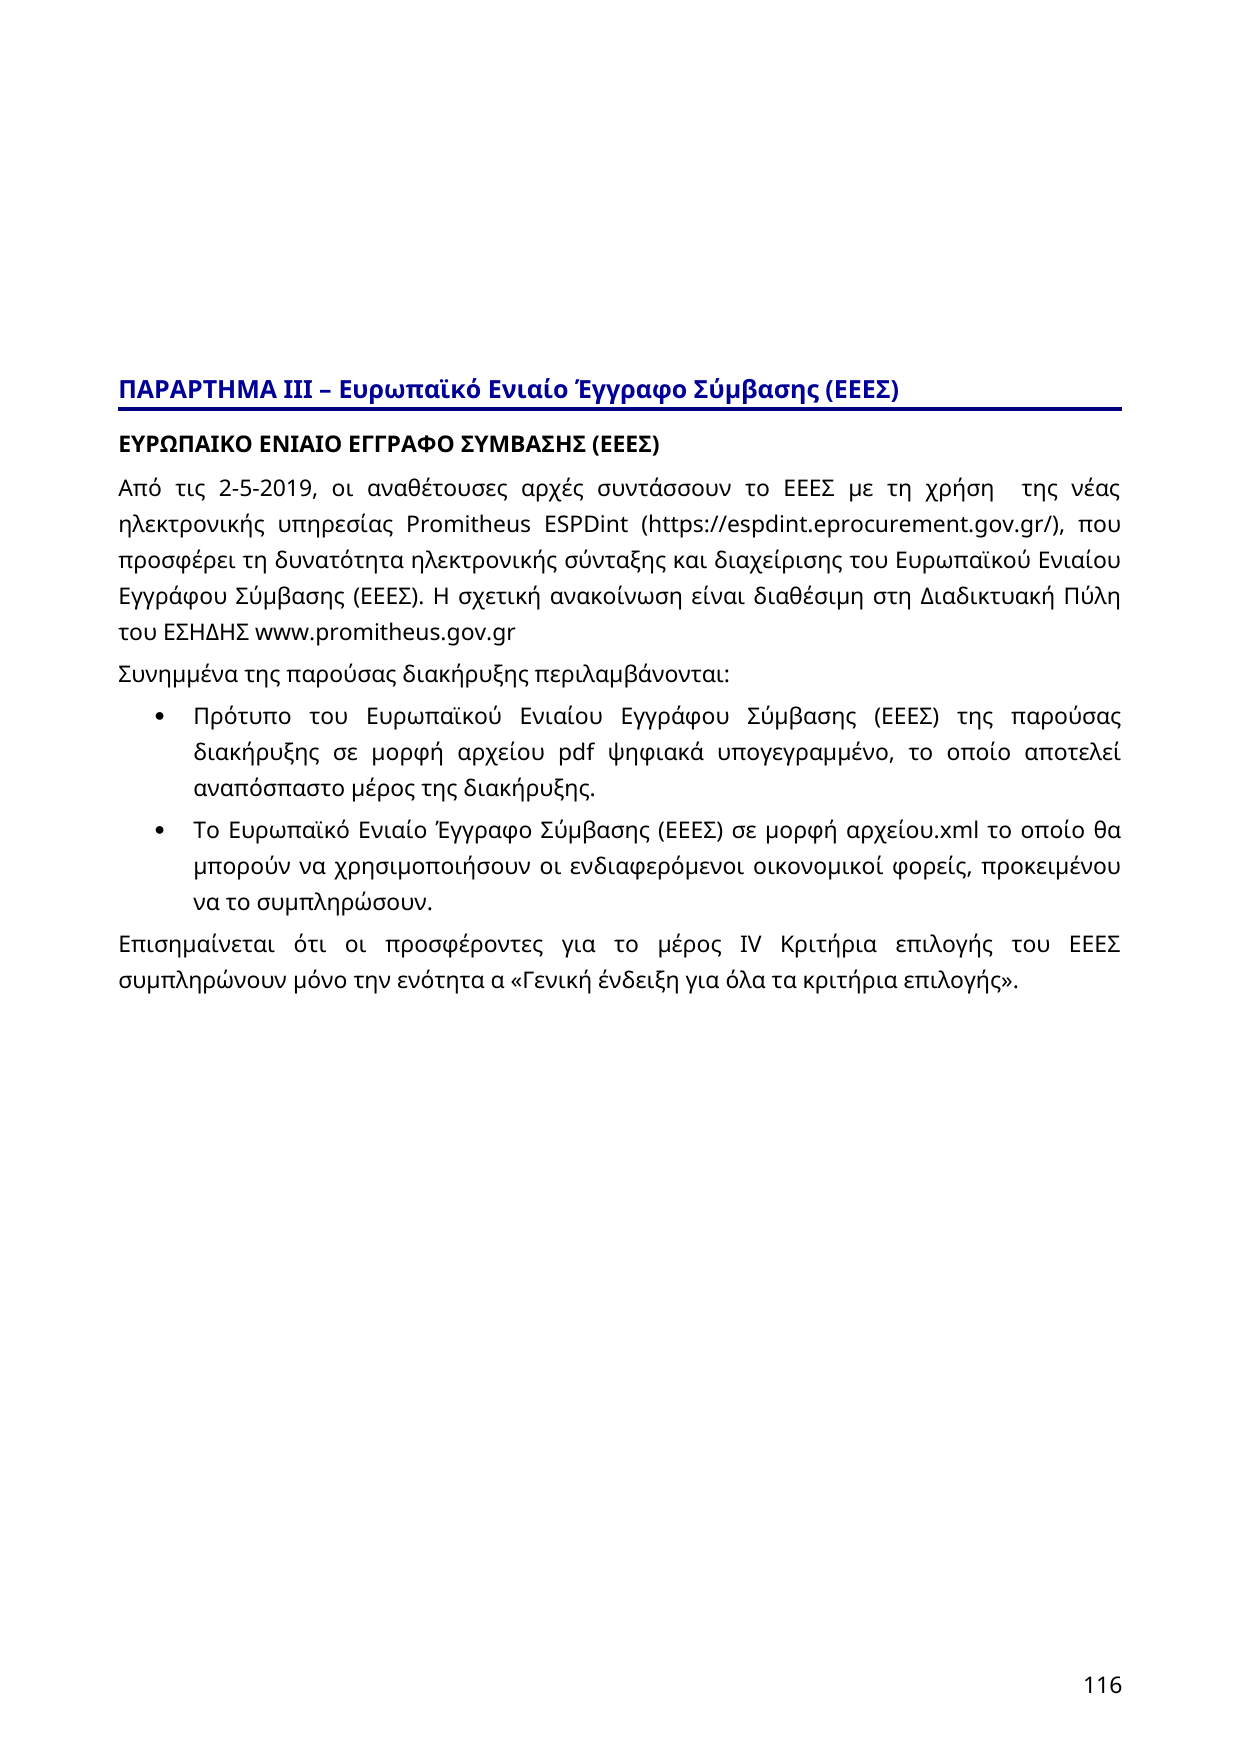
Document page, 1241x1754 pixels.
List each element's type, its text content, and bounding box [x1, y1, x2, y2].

list Πρότυπο του Ευρωπαϊκού Ενιαίου Εγγράφου Σύμβασης (ΕΕΕΣ) της παρούσας διακήρυξης σε μορφή αρχείου pdf ψηφιακά υπογεγραμμένο, το οποίο αποτελεί αναπόσπαστο μέρος της διακήρυξης. [156, 700, 1122, 803]
list Το Ευρωπαϊκό Ενιαίο Έγγραφο Σύμβασης (ΕΕΕΣ) σε μορφή αρχείου.xml το οποίο θα μπορούν να χρησιμοποιήσουν οι ενδιαφερόμενοι οικονομικοί φορείς, προκειμένου να το συμπληρώσουν. [156, 814, 1122, 917]
subtitle ΠΑΡΑΡΤΗΜΑ ΙII – Ευρωπαϊκό Ενιαίο Έγγραφο Σύμβασης (ΕΕΕΣ) [118, 371, 1122, 407]
text Συνημμένα της παρούσας διακήρυξης περιλαμβάνονται: [118, 658, 1122, 689]
text ΕΥΡΩΠΑΙΚΟ ΕΝΙΑΙΟ ΕΓΓΡΑΦΟ ΣΥΜΒΑΣΗΣ (ΕΕΕΣ) [118, 428, 1122, 459]
text Από τις 2-5-2019, οι αναθέτουσες αρχές συντάσσουν το ΕΕΕΣ με τη χρήση της νέας ηλεκτρονικής υπηρεσίας Promitheus ESPDint (https://espdint.eprocurement.gov.gr/), που προσφέρει τη δυνατότητα ηλεκτρονικής σύνταξης και διαχείρισης του Ευρωπαϊκού Ενιαίου Εγγράφου Σύμβασης (ΕΕΕΣ). Η σχετική ανακοίνωση είναι διαθέσιμη στη Διαδικτυακή Πύλη του ΕΣΗΔΗΣ www.promitheus.gov.gr [118, 472, 1122, 647]
text Επισημαίνεται ότι οι προσφέροντες για το μέρος IV Κριτήρια επιλογής του ΕΕΕΣ συμπληρώνουν μόνο την ενότητα α «Γενική ένδειξη για όλα τα κριτήρια επιλογής». [118, 928, 1122, 995]
